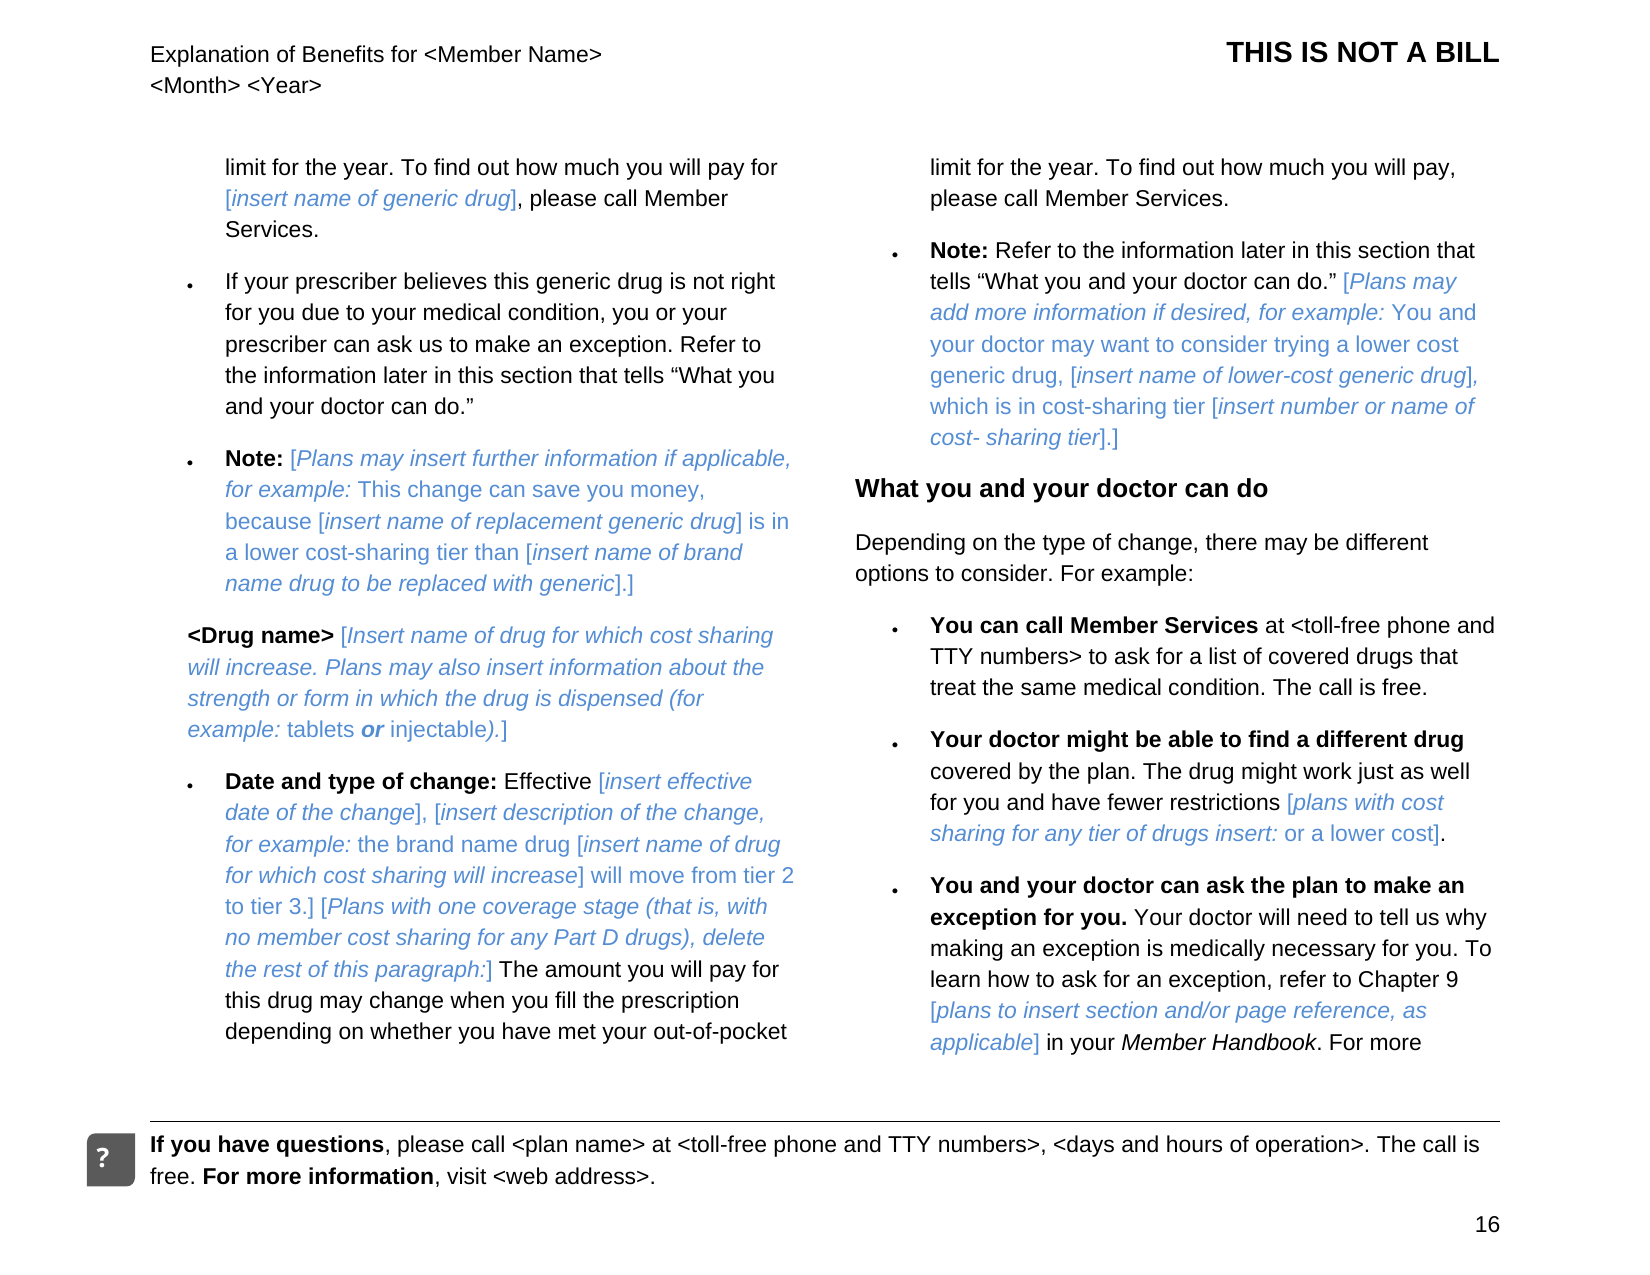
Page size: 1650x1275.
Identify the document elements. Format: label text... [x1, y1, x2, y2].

list If your prescriber believes this generic drug is not right for you due to your medical condition, you or your prescriber can ask us to make an exception. Refer to the information later in this section that tells “What you and your doctor can do.” [187, 264, 795, 421]
text What you and your doctor can do [855, 473, 1425, 504]
list Date and type of change: Effective [insert effective date of the change], [insert description of the change, for example: the brand name drug [insert name of drug for which cost sharing will increase] will move from tier 2 to tier 3.] [Plans with one coverage stage (that is, with no member cost sharing for any Part D drugs), delete the rest of this paragraph:] The amount you will pay for this drug may change when you fill the prescription depending on whether you have met your out-of-pocket limit for the year. To find out how much you will pay, please call Member Services. [187, 764, 795, 1046]
text <Drug name> [Insert name of drug for which cost sharing will increase. Plans may also insert information about the strength or form in which the drug is dispensed (for example: tablets or injectable).] [187, 619, 795, 744]
list Note: Refer to the information later in this section that tells “What you and your doctor can do.” [Plans may add more information if desired, for example: You and your doctor may want to consider trying a lower cost generic drug, [insert name of lower-cost generic drug], which is in cost-sharing tier [insert number or name of cost- sharing tier].] [892, 233, 1500, 452]
list Your doctor might be able to find a different drug covered by the plan. The drug might work just as well for you and have fewer restrictions [plans with cost sharing for any tier of drugs insert: or a lower cost]. [892, 723, 1500, 848]
list Note: [Plans may insert further information if applicable, for example: This change can save you money, because [insert name of replacement generic drug] is in a lower cost-sharing tier than [insert name of brand name drug to be replaced with generic].] [187, 442, 795, 598]
list You can call Member Services at <toll-free phone and TTY numbers> to ask for a list of covered drugs that treat the same medical condition. The call is free. [892, 608, 1500, 702]
text Depending on the type of change, there may be different options to consider. For example: [855, 525, 1500, 587]
list Date and type of change: Effective [insert effective date of the change], [insert description of the change, for example: the brand name drug [insert name of drug for which cost sharing will increase] will move from tier 2 to tier 3.] [Plans with one coverage stage (that is, with no member cost sharing for any Part D drugs), delete the rest of this paragraph:] The amount you will pay for this drug may change when you fill the prescription depending on whether you have met your out-of-pocket limit for the year. To find out how much you will pay, please call Member Services. [892, 150, 1500, 212]
